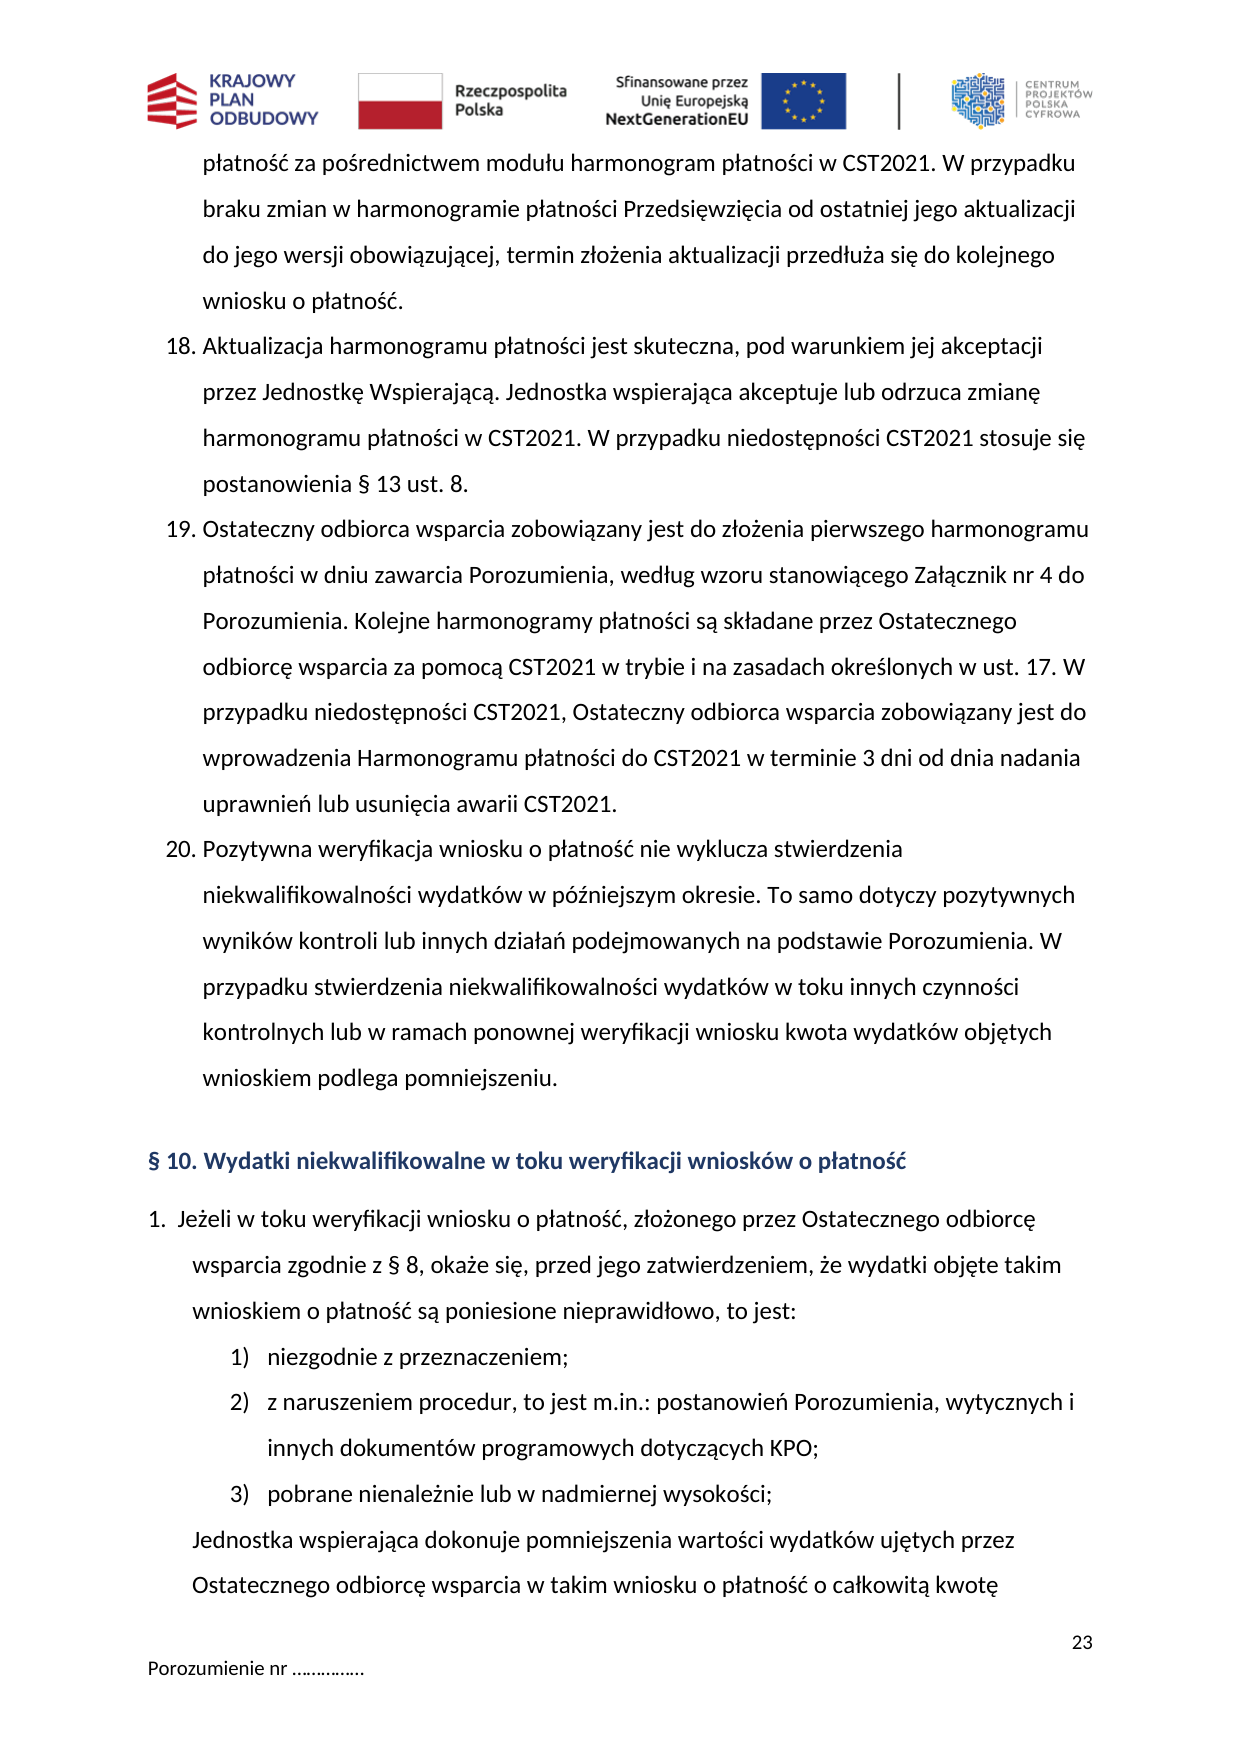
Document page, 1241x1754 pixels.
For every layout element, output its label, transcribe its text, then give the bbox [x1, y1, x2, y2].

list z naruszeniem procedur, to jest m.in.: postanowień Porozumienia, wytycznych i innych dokumentów programowych dotyczących KPO; [229, 1387, 1093, 1463]
picture [147, 73, 1093, 130]
list Pozytywna weryfikacja wniosku o płatność nie wyklucza stwierdzenia niekwalifikowalności wydatków w późniejszym okresie. To samo dotyczy pozytywnych wyników kontroli lub innych działań podejmowanych na podstawie Porozumienia. W przypadku stwierdzenia niekwalifikowalności wydatków w toku innych czynności kontrolnych lub w ramach ponownej weryfikacji wniosku kwota wydatków objętych wnioskiem podlega pomniejszeniu. [165, 833, 1093, 1093]
list Ostateczny odbiorca wsparcia zobowiązany jest do złożenia pierwszego harmonogramu płatności w dniu zawarcia Porozumienia, według wzoru stanowiącego Załącznik nr 4 do Porozumienia. Kolejne harmonogramy płatności są składane przez Ostatecznego odbiorcę wsparcia za pomocą CST2021 w trybie i na zasadach określonych w ust. 17. W przypadku niedostępności CST2021, Ostateczny odbiorca wsparcia zobowiązany jest do wprowadzenia Harmonogramu płatności do CST2021 w terminie 3 dni od dnia nadania uprawnień lub usunięcia awarii CST2021. [165, 513, 1093, 818]
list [165, 148, 1093, 315]
list pobrane nienależnie lub w nadmiernej wysokości; [229, 1478, 1093, 1508]
list Aktualizacja harmonogramu płatności jest skuteczna, pod warunkiem jej akceptacji przez Jednostkę Wspierającą. Jednostka wspierająca akceptuje lub odrzuca zmianę harmonogramu płatności w CST2021. W przypadku niedostępności CST2021 stosuje się postanowienia § 13 ust. 8. [165, 331, 1093, 498]
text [192, 1524, 1093, 1600]
list Jeżeli w toku weryfikacji wniosku o płatność, złożonego przez Ostatecznego odbiorcę wsparcia zgodnie z § 8, okaże się, przed jego zatwierdzeniem, że wydatki objęte takim wnioskiem o płatność są poniesione nieprawidłowo, to jest: [148, 1204, 1093, 1326]
list niezgodnie z przeznaczeniem; [229, 1341, 1093, 1371]
subtitle § 10. Wydatki niekwalifikowalne w toku weryfikacji wniosków o płatność [148, 1145, 1093, 1176]
